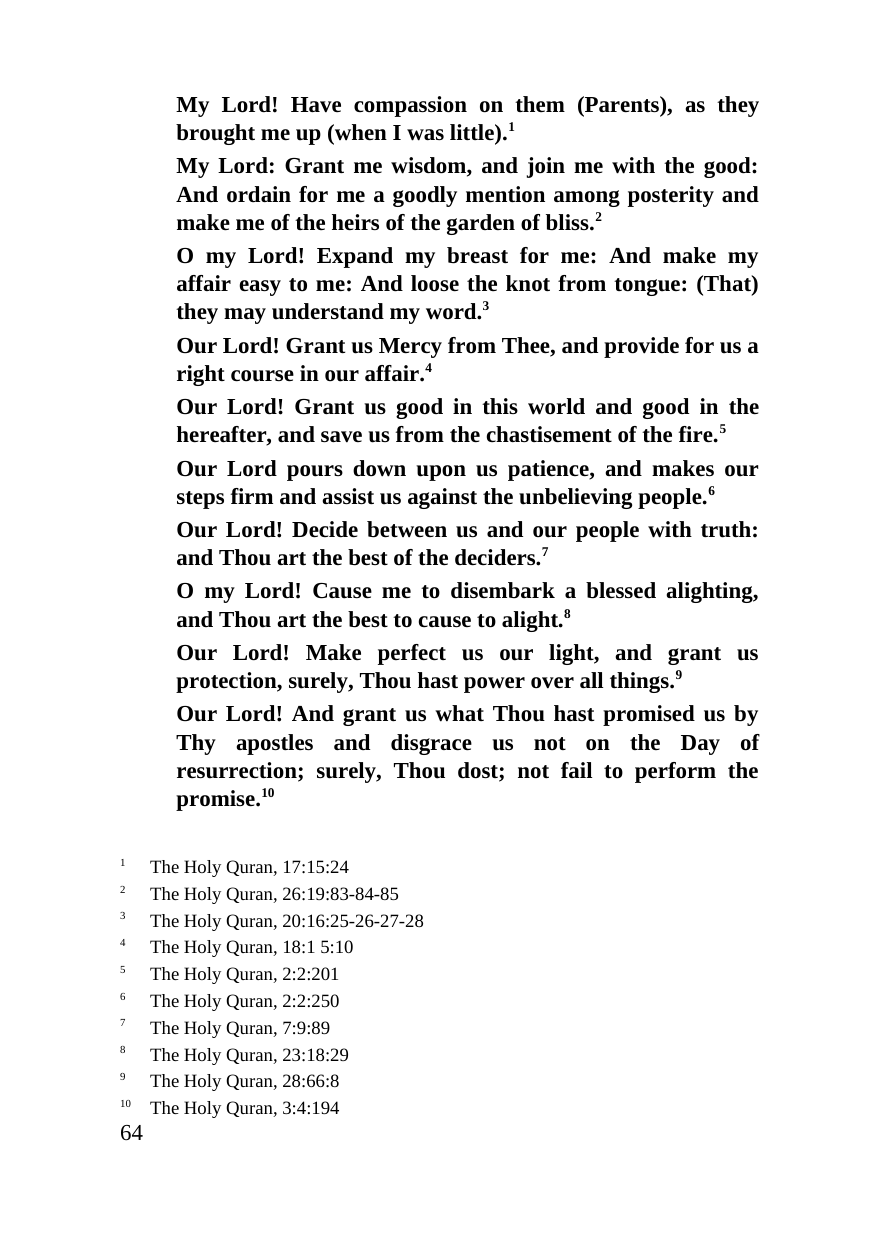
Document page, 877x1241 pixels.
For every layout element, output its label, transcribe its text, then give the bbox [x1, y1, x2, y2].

text Our Lord! Grant us good in this world and good in the hereafter, and save us from the chastisement of the fire. [176, 392, 760, 448]
text O my Lord! Expand my breast for me: And make my affair easy to me: And loose the knot from tongue: (That) they may understand my word. [176, 241, 760, 325]
text O my Lord! Cause me to disembark a blessed alighting, and Thou art the best to cause to alight. [176, 576, 760, 633]
text Our Lord! And grant us what Thou hast promised us by Thy apostles and disgrace us not on the Day of resurrection; surely, Thou dost; not fail to perform the promise. [176, 699, 760, 812]
text Our Lord! Decide between us and our people with truth: and Thou art the best of the deciders. [176, 515, 760, 571]
text My Lord! Have compassion on them (Parents), as they brought me up (when I was little). [176, 90, 760, 146]
text Our Lord! Grant us Mercy from Thee, and provide for us a right course in our affair. [176, 331, 760, 387]
text Our Lord pours down upon us patience, and makes our steps firm and assist us against the unbelieving people. [176, 453, 760, 510]
text My Lord: Grant me wisdom, and join me with the good: And ordain for me a goodly mention among posterity and make me of the heirs of the garden of bliss. [176, 151, 760, 236]
text Our Lord! Make perfect us our light, and grant us protection, surely, Thou hast power over all things. [176, 638, 760, 694]
